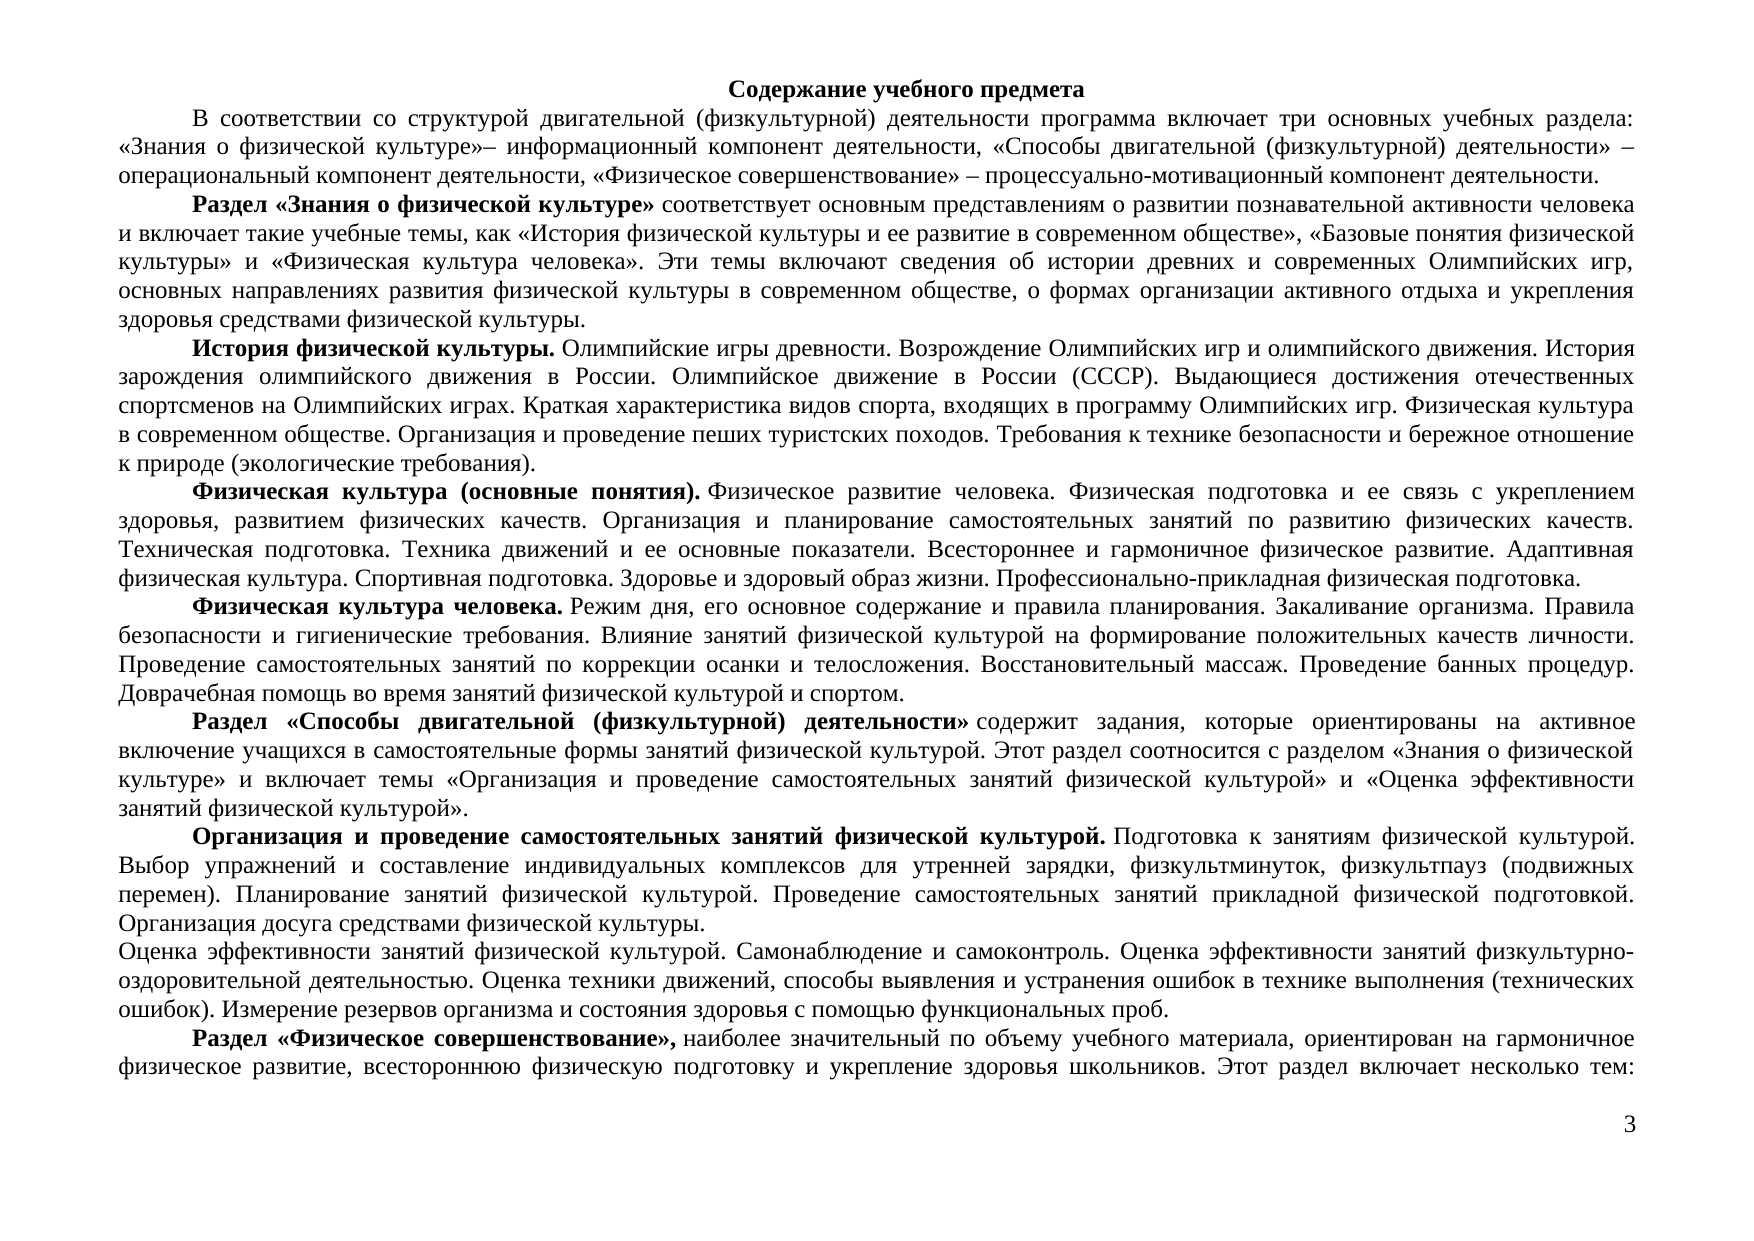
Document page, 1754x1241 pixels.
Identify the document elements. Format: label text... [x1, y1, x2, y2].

text Содержание учебного предмета [118, 74, 1636, 103]
text История физической культуры. Олимпийские игры древности. Возрождение Олимпийских игр и олимпийского движения. История зарождения олимпийского движения в России. Олимпийское движение в России (СССР). Выдающиеся достижения отечественных спортсменов на Олимпийских играх. Краткая характеристика видов спорта, входящих в программу Олимпийских игр. Физическая культура в современном обществе. Организация и проведение пеших туристских походов. Требования к технике безопасности и бережное отношение к природе (экологические требования). [118, 333, 1636, 476]
text В соответствии со структурой двигательной (физкультурной) деятельности программа включает три основных учебных раздела: «Знания о физической культуре»– информационный компонент деятельности, «Способы двигательной (физкультурной) деятельности» – операциональный компонент деятельности, «Физическое совершенствование» – процессуально-мотивационный компонент деятельности. [118, 103, 1636, 189]
text Раздел «Способы двигательной (физкультурной) деятельности» содержит задания, которые ориентированы на активное включение учащихся в самостоятельные формы занятий физической культурой. Этот раздел соотносится с разделом «Знания о физической культуре» и включает темы «Организация и проведение самостоятельных занятий физической культурой» и «Оценка эффективности занятий физической культурой». [118, 706, 1636, 821]
text Оценка эффективности занятий физической культурой. Самонаблюдение и самоконтроль. Оценка эффективности занятий физкультурно-оздоровительной деятельностью. Оценка техники движений, способы выявления и устранения ошибок в технике выполнения (технических ошибок). Измерение резервов организма и состояния здоровья с помощью функциональных проб. [118, 936, 1636, 1023]
text Физическая культура (основные понятия). Физическое развитие человека. Физическая подготовка и ее связь с укреплением здоровья, развитием физических качеств. Организация и планирование самостоятельных занятий по развитию физических качеств. Техническая подготовка. Техника движений и ее основные показатели. Всестороннее и гармоничное физическое развитие. Адаптивная физическая культура. Спортивная подготовка. Здоровье и здоровый образ жизни. Профессионально-прикладная физическая подготовка. [118, 476, 1636, 591]
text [118, 1023, 1636, 1080]
text Раздел «Знания о физической культуре» соответствует основным представлениям о развитии познавательной активности человека и включает такие учебные темы, как «История физической культуры и ее развитие в современном обществе», «Базовые понятия физической культуры» и «Физическая культура человека». Эти темы включают сведения об истории древних и современных Олимпийских игр, основных направлениях развития физической культуры в современном обществе, о формах организации активного отдыха и укрепления здоровья средствами физической культуры. [118, 189, 1636, 333]
text Физическая культура человека. Режим дня, его основное содержание и правила планирования. Закаливание организма. Правила безопасности и гигиенические требования. Влияние занятий физической культурой на формирование положительных качеств личности. Проведение самостоятельных занятий по коррекции осанки и телосложения. Восстановительный массаж. Проведение банных процедур. Доврачебная помощь во время занятий физической культурой и спортом. [118, 591, 1636, 706]
text Организация и проведение самостоятельных занятий физической культурой. Подготовка к занятиям физической культурой. Выбор упражнений и составление индивидуальных комплексов для утренней зарядки, физкультминуток, физкультпауз (подвижных перемен). Планирование занятий физической культурой. Проведение самостоятельных занятий прикладной физической подготовкой. Организация досуга средствами физической культуры. [118, 821, 1636, 936]
